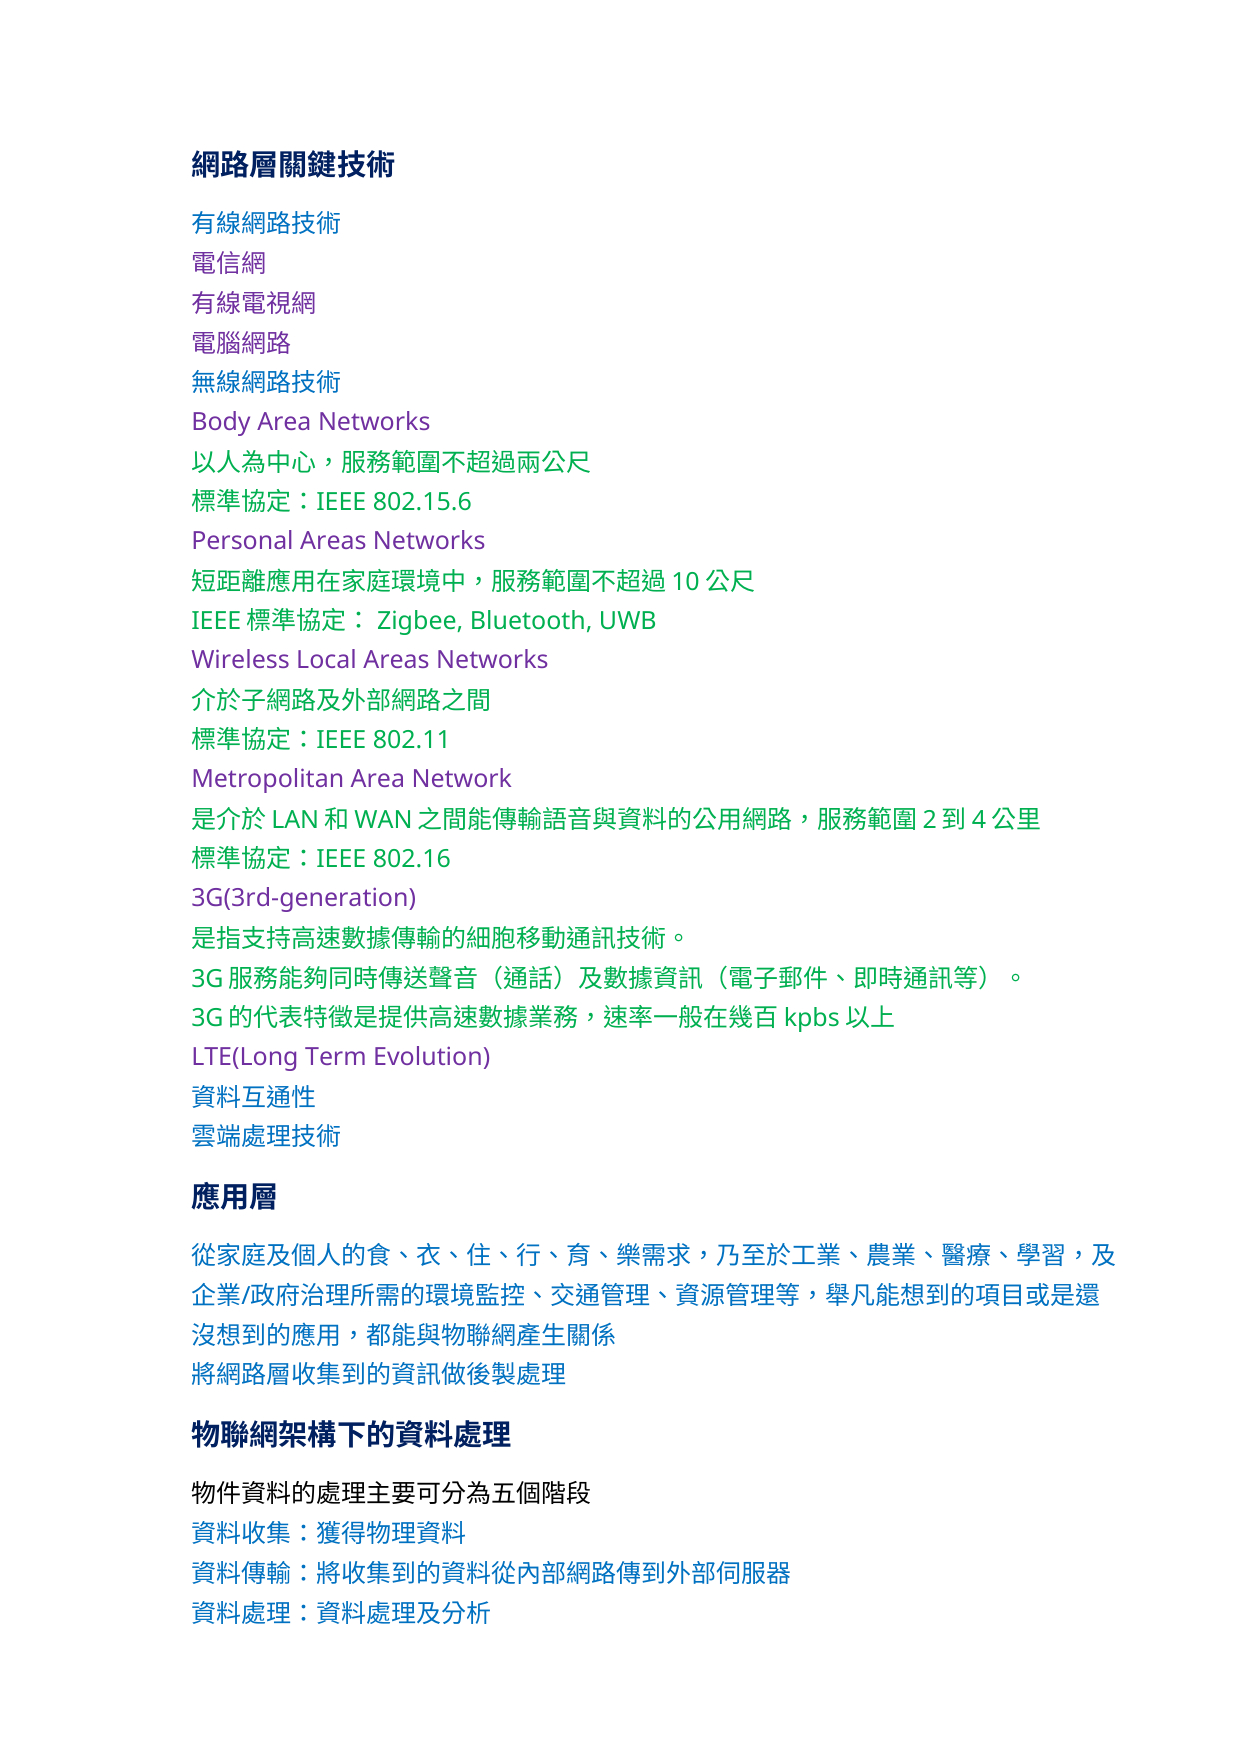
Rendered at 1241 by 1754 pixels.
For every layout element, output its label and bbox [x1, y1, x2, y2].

text [191, 123, 1122, 1631]
